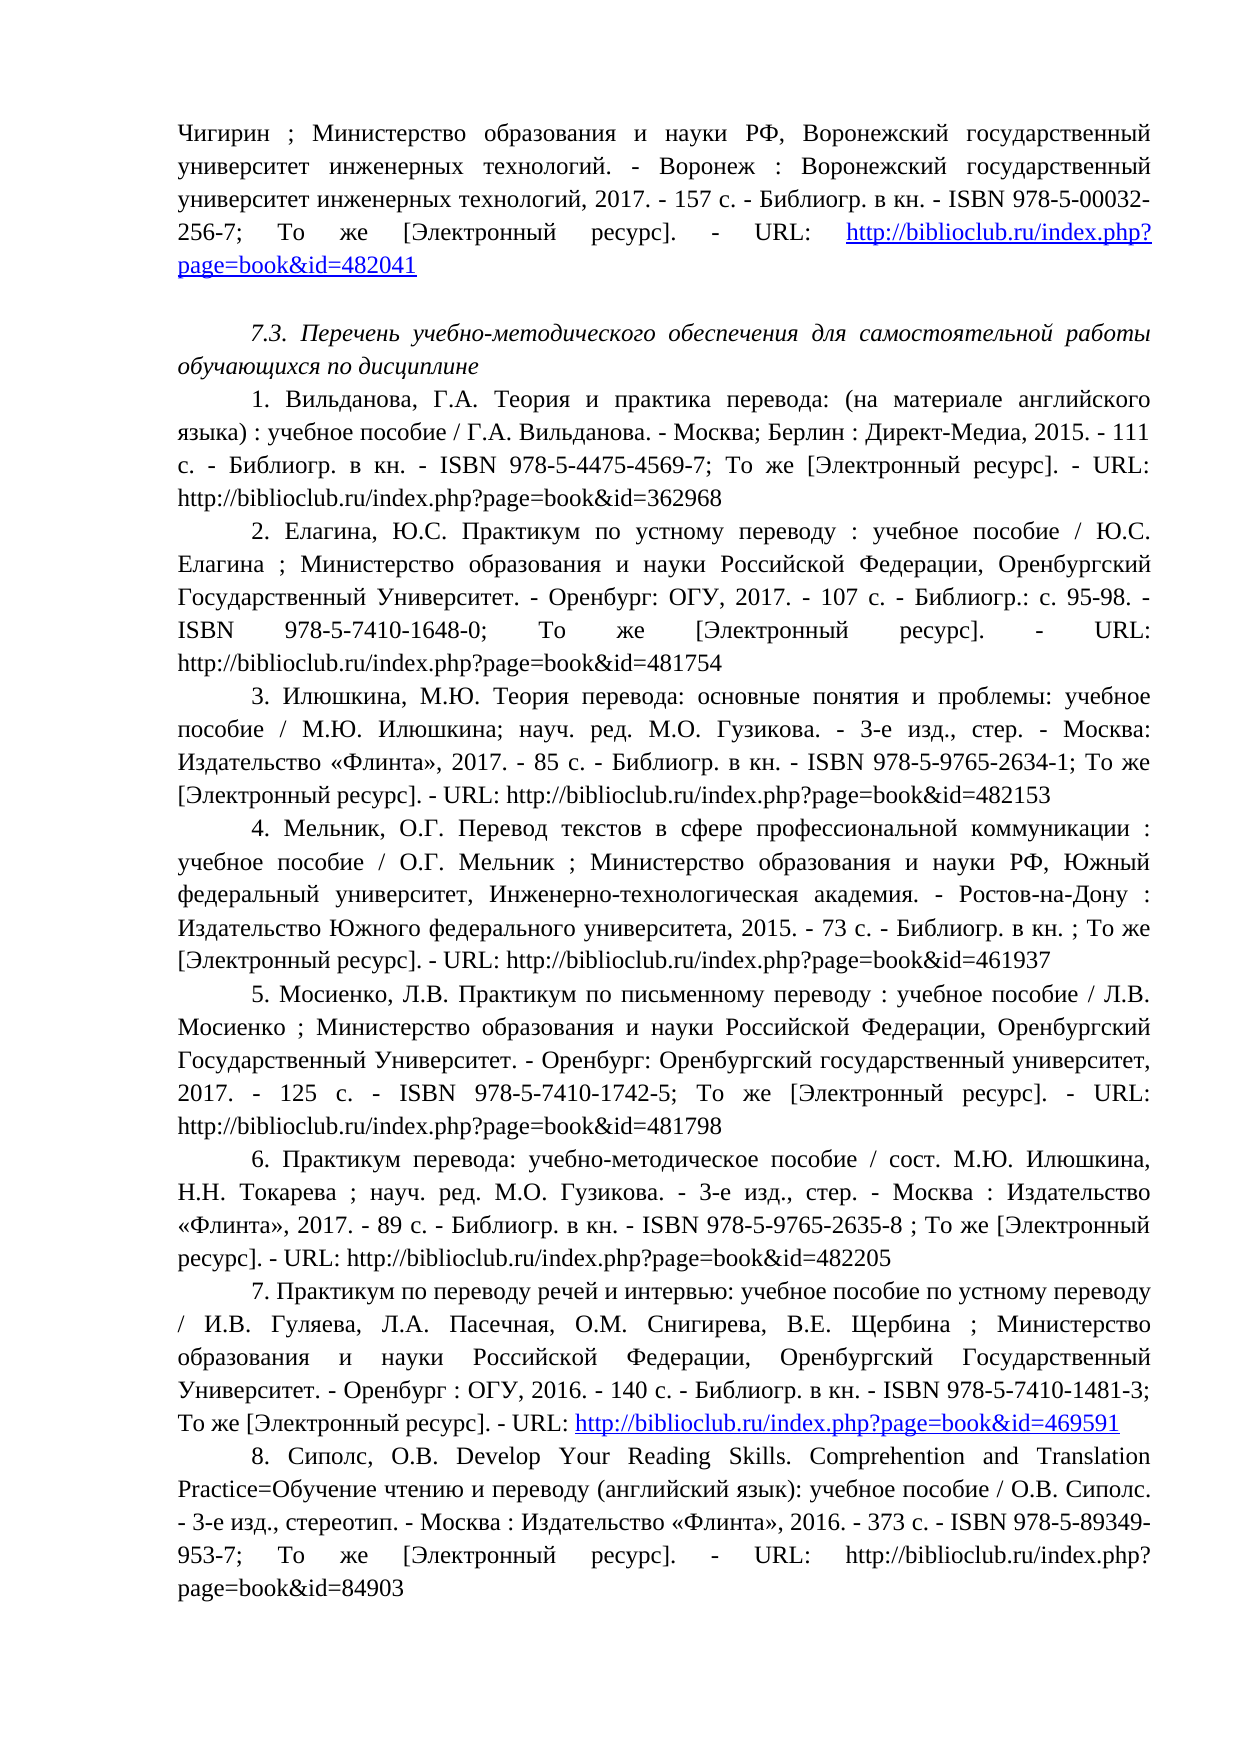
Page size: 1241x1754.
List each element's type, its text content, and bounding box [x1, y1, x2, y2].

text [177, 118, 1152, 279]
text 7.3. Перечень учебно-методического обеспечения для самостоятельной работы обучающихся по дисциплине [177, 318, 1152, 380]
text 8. Сиполс, О.В. Develop Your Reading Skills. Comprehention and Translation Practice=Обучение чтению и переводу (английский язык): учебное пособие / О.В. Сиполс. - 3-е изд., стереотип. - Москва : Издательство «Флинта», 2016. - 373 с. - ISBN 978-5-89349-953-7; То же [Электронный ресурс]. - URL: http://biblioclub.ru/index.php?page=book&id=84903 [177, 1441, 1152, 1602]
text 1. Вильданова, Г.А. Теория и практика перевода: (на материале английского языка) : учебное пособие / Г.А. Вильданова. - Москва; Берлин : Директ-Медиа, 2015. - 111 с. - Библиогр. в кн. - ISBN 978-5-4475-4569-7; То же [Электронный ресурс]. - URL: http://biblioclub.ru/index.php?page=book&id=362968 [177, 384, 1152, 512]
text 2. Елагина, Ю.С. Практикум по устному переводу : учебное пособие / Ю.С. Елагина ; Министерство образования и науки Российской Федерации, Оренбургский Государственный Университет. - Оренбург: ОГУ, 2017. - 107 с. - Библиогр.: с. 95-98. - ISBN 978-5-7410-1648-0; То же [Электронный ресурс]. - URL: http://biblioclub.ru/index.php?page=book&id=481754 [177, 516, 1152, 677]
text 4. Мельник, О.Г. Перевод текстов в сфере профессиональной коммуникации : учебное пособие / О.Г. Мельник ; Министерство образования и науки РФ, Южный федеральный университет, Инженерно-технологическая академия. - Ростов-на-Дону : Издательство Южного федерального университета, 2015. - 73 с. - Библиогр. в кн. ; То же [Электронный ресурс]. - URL: http://biblioclub.ru/index.php?page=book&id=461937 [177, 813, 1152, 974]
text 3. Илюшкина, М.Ю. Теория перевода: основные понятия и проблемы: учебное пособие / М.Ю. Илюшкина; науч. ред. М.О. Гузикова. - 3-е изд., стер. - Москва: Издательство «Флинта», 2017. - 85 с. - Библиогр. в кн. - ISBN 978-5-9765-2634-1; То же [Электронный ресурс]. - URL: http://biblioclub.ru/index.php?page=book&id=482153 [177, 681, 1152, 809]
text 6. Практикум перевода: учебно-методическое пособие / сост. М.Ю. Илюшкина, Н.Н. Токарева ; науч. ред. М.О. Гузикова. - 3-е изд., стер. - Москва : Издательство «Флинта», 2017. - 89 с. - Библиогр. в кн. - ISBN 978-5-9765-2635-8 ; То же [Электронный ресурс]. - URL: http://biblioclub.ru/index.php?page=book&id=482205 [177, 1144, 1152, 1272]
text 5. Мосиенко, Л.В. Практикум по письменному переводу : учебное пособие / Л.В. Мосиенко ; Министерство образования и науки Российской Федерации, Оренбургский Государственный Университет. - Оренбург: Оренбургский государственный университет, 2017. - 125 с. - ISBN 978-5-7410-1742-5; То же [Электронный ресурс]. - URL: http://biblioclub.ru/index.php?page=book&id=481798 [177, 979, 1152, 1139]
text 7. Практикум по переводу речей и интервью: учебное пособие по устному переводу / И.В. Гуляева, Л.А. Пасечная, О.М. Снигирева, В.Е. Щербина ; Министерство образования и науки Российской Федерации, Оренбургский Государственный Университет. - Оренбург : ОГУ, 2016. - 140 с. - Библиогр. в кн. - ISBN 978-5-7410-1481-3; То же [Электронный ресурс]. - URL: http://biblioclub.ru/index.php?page=book&id=469591 [177, 1276, 1152, 1437]
